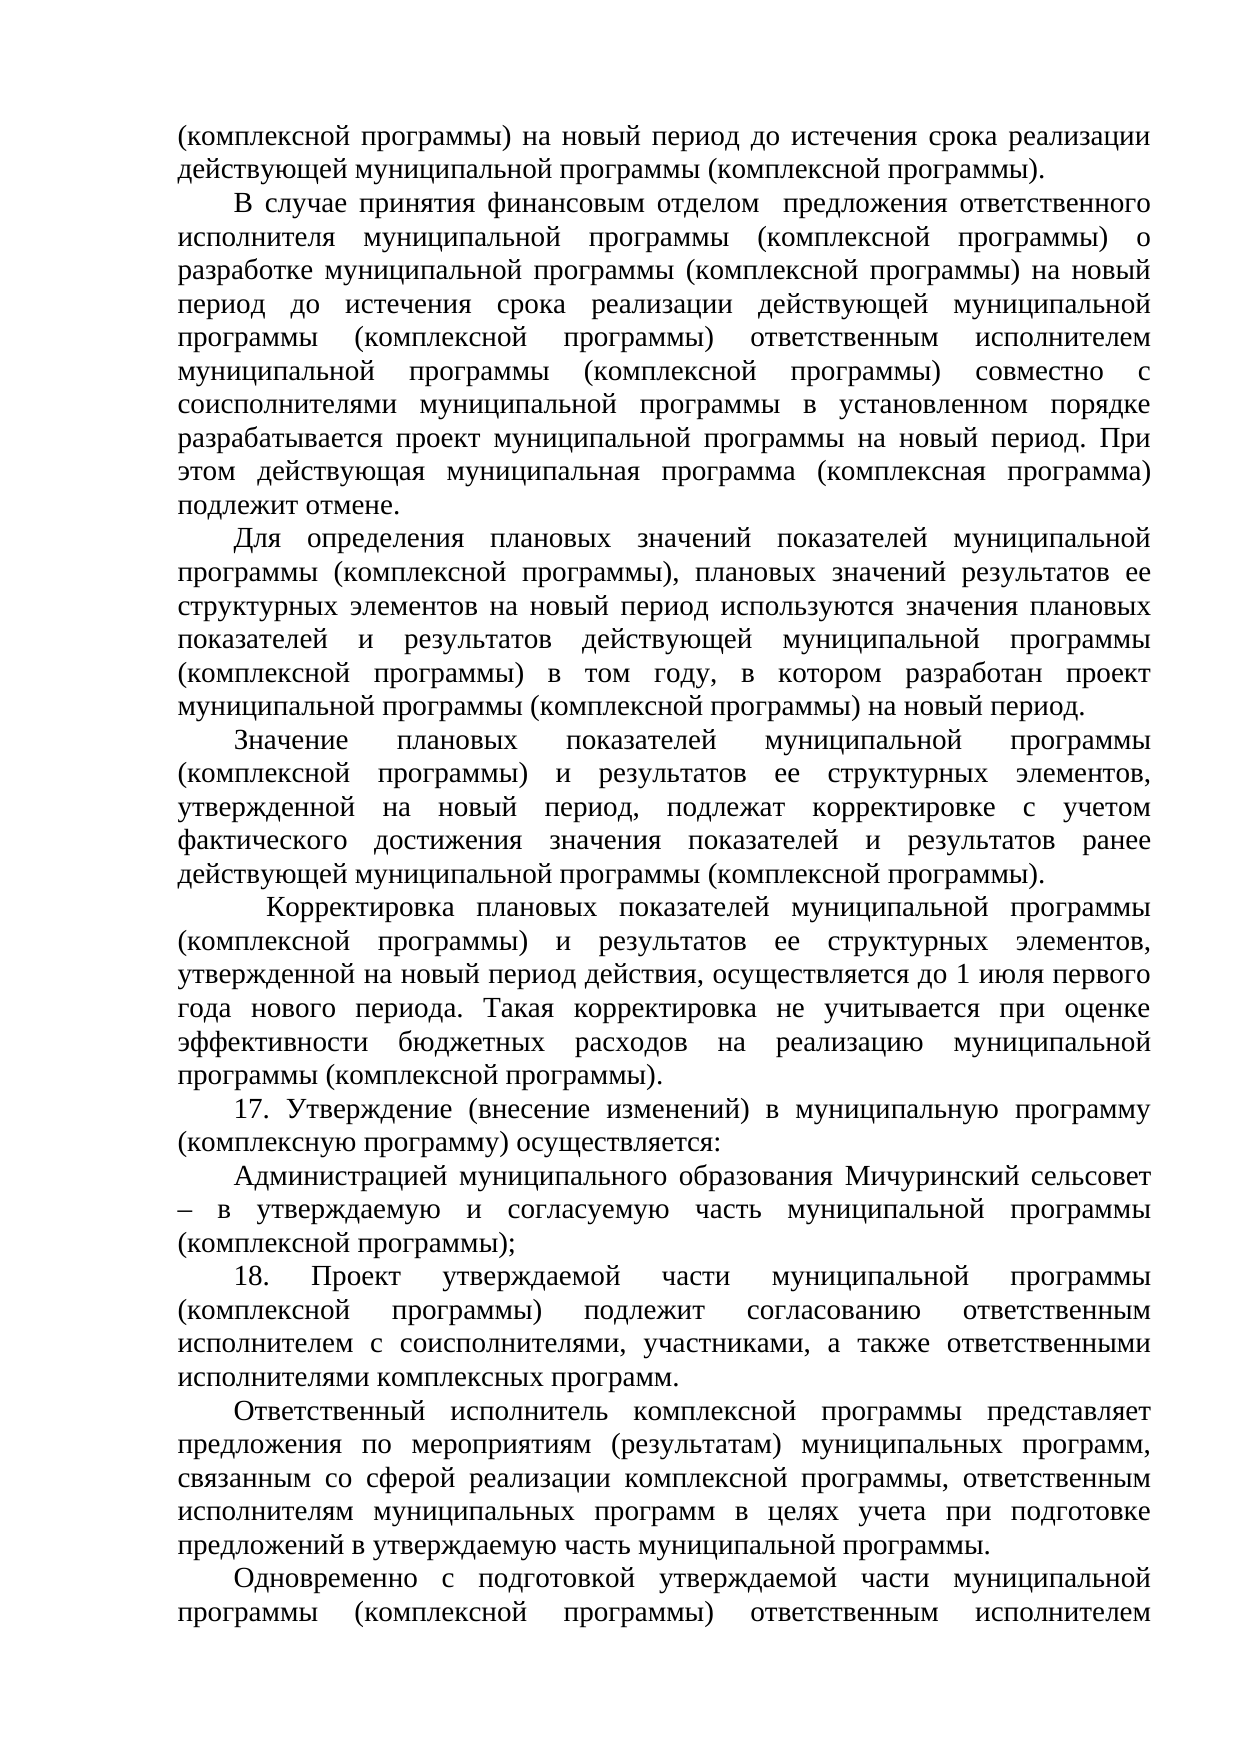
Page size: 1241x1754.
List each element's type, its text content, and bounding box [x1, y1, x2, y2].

text Корректировка плановых показателей муниципальной программы (комплексной программы) и результатов ее структурных элементов, утвержденной на новый период действия, осуществляется до 1 июля первого года нового периода. Такая корректировка не учитывается при оценке эффективности бюджетных расходов на реализацию муниципальной программы (комплексной программы). [177, 889, 1152, 1091]
text 17. Утверждение (внесение изменений) в муниципальную программу (комплексную программу) осуществляется: [177, 1091, 1152, 1158]
text 18. Проект утверждаемой части муниципальной программы (комплексной программы) подлежит согласованию ответственным исполнителем с соисполнителями, участниками, а также ответственными исполнителями комплексных программ. [177, 1258, 1152, 1393]
text Ответственный исполнитель комплексной программы представляет предложения по мероприятиям (результатам) муниципальных программ, связанным со сферой реализации комплексной программы, ответственным исполнителям муниципальных программ в целях учета при подготовке предложений в утверждаемую часть муниципальной программы. [177, 1393, 1152, 1560]
text Администрацией муниципального образования Мичуринский сельсовет – в утверждаемую и согласуемую часть муниципальной программы (комплексной программы); [177, 1158, 1152, 1258]
text Для определения плановых значений показателей муниципальной программы (комплексной программы), плановых значений результатов ее структурных элементов на новый период используются значения плановых показателей и результатов действующей муниципальной программы (комплексной программы) в том году, в котором разработан проект муниципальной программы (комплексной программы) на новый период. [177, 521, 1152, 722]
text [177, 118, 1152, 185]
text Значение плановых показателей муниципальной программы (комплексной программы) и результатов ее структурных элементов, утвержденной на новый период, подлежат корректировке с учетом фактического достижения значения показателей и результатов ранее действующей муниципальной программы (комплексной программы). [177, 722, 1152, 889]
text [177, 1560, 1152, 1627]
text В случае принятия финансовым отделом предложения ответственного исполнителя муниципальной программы (комплексной программы) о разработке муниципальной программы (комплексной программы) на новый период до истечения срока реализации действующей муниципальной программы (комплексной программы) ответственным исполнителем муниципальной программы (комплексной программы) совместно с соисполнителями муниципальной программы в установленном порядке разрабатывается проект муниципальной программы на новый период. При этом действующая муниципальная программа (комплексная программа) подлежит отмене. [177, 185, 1152, 521]
